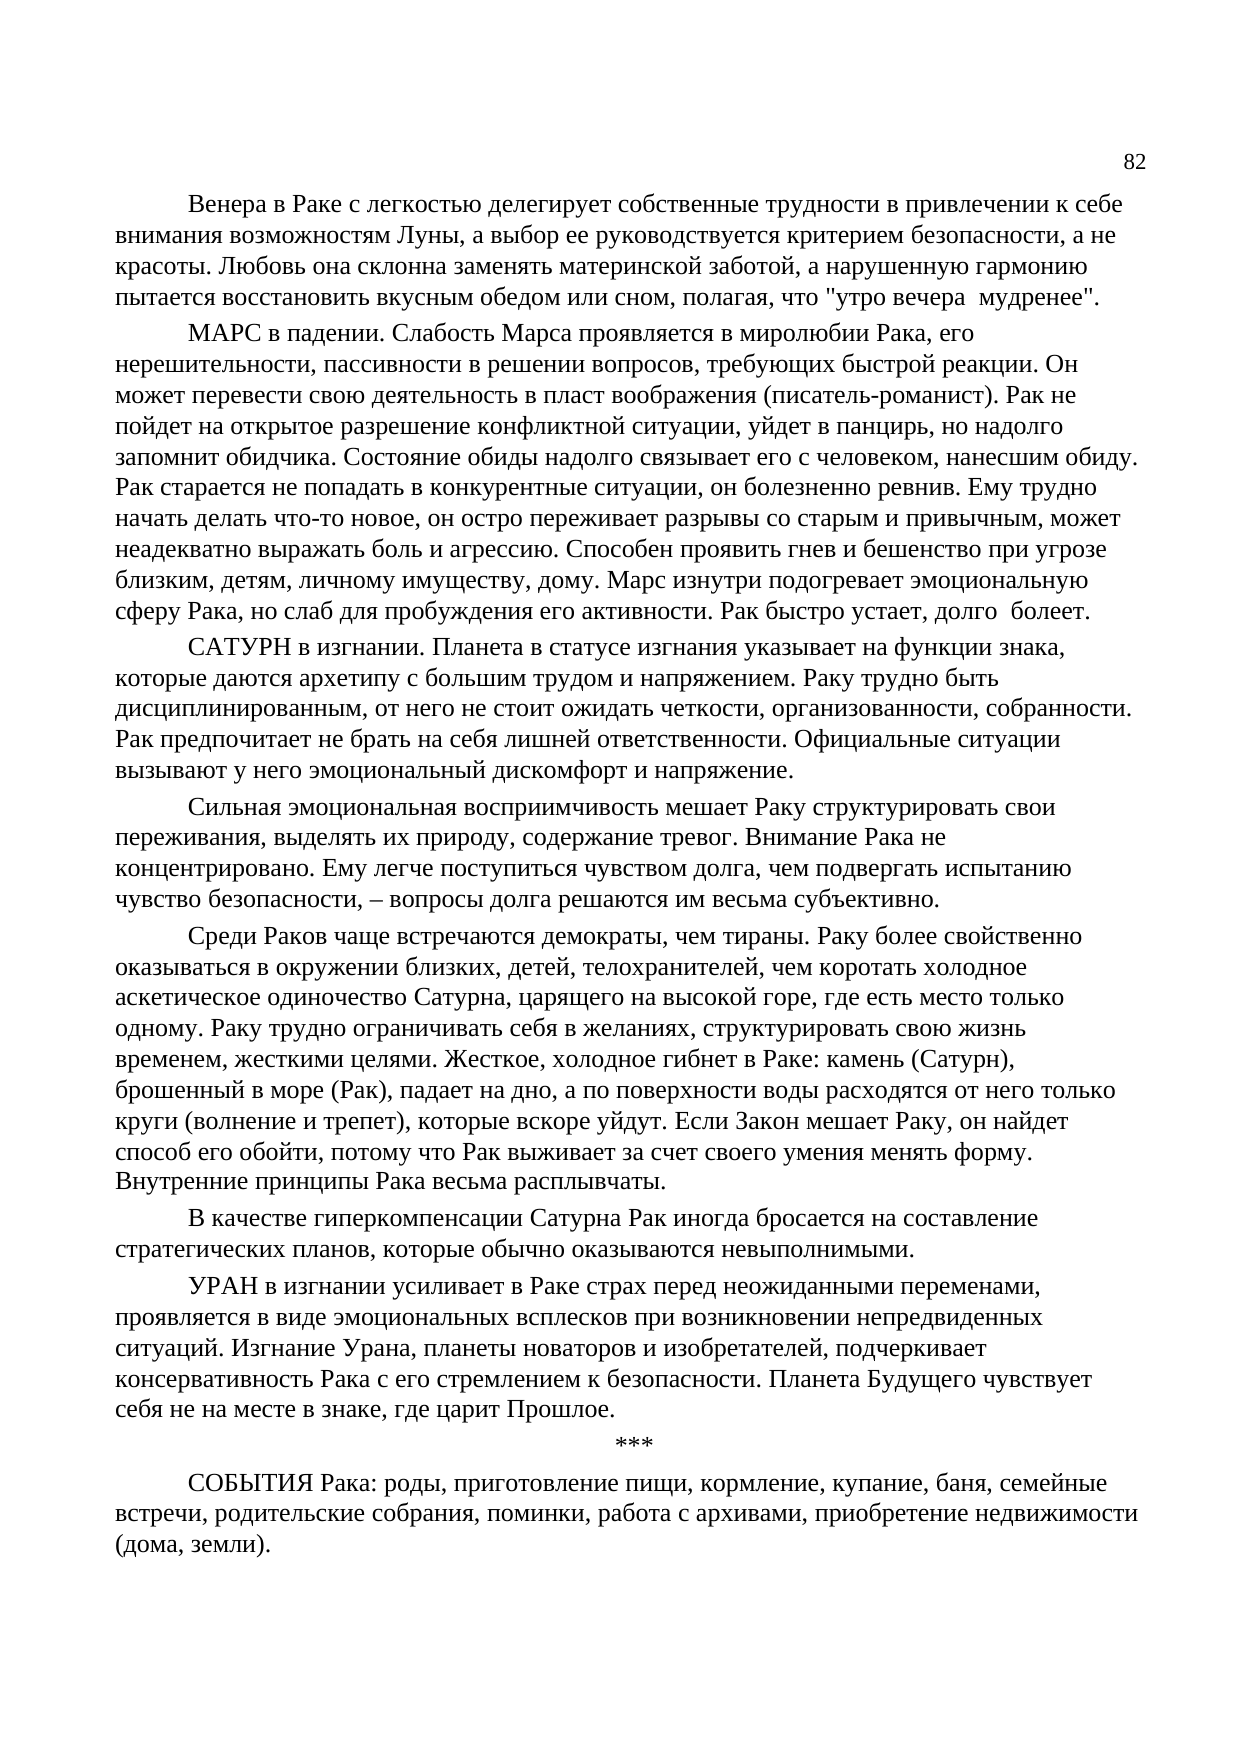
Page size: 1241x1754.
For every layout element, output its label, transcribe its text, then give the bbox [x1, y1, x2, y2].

text Среди Раков чаще встречаются демократы, чем тираны. Раку более свойственно оказываться в окружении близких, детей, телохранителей, чем коротать холодное аскетическое одиночество Сатурна, царящего на высокой горе, где есть место только одному. Раку трудно ограничивать себя в желаниях, структурировать свою жизнь временем, жесткими целями. Жесткое, холодное гибнет в Раке: камень (Сатурн), брошенный в море (Рак), падает на дно, а по поверхности воды расходятся от него только круги (волнение и трепет), которые вскоре уйдут. Если Закон мешает Раку, он найдет способ его обойти, потому что Рак выживает за счет своего умения менять форму. [115, 920, 1136, 1166]
text В качестве гиперкомпенсации Сатурна Рак иногда бросается на составление стратегических планов, которые обычно оказываются невыполнимыми. [115, 1202, 1165, 1263]
text *** [614, 1430, 1165, 1460]
text Сильная эмоциональная восприимчивость мешает Раку структурировать свои переживания, выделять их природу, содержание тревог. Внимание Рака не концентрировано. Ему легче поступиться чувством долга, чем подвергать испытанию чувство безопасности, – вопросы долга решаются им весьма субъективно. [115, 791, 1136, 913]
text МАРС в падении. Слабость Марса проявляется в миролюбии Рака, его нерешительности, пассивности в решении вопросов, требующих быстрой реакции. Он может перевести свою деятельность в пласт воображения (писатель-романист). Рак не пойдет на открытое разрешение конфликтной ситуации, уйдет в панцирь, но надолго запомнит обидчика. Состояние обиды надолго связывает его с человеком, нанесшим обиду. Рак старается не попадать в конкурентные ситуации, он болезненно ревнив. Ему трудно начать делать что-то новое, он остро переживает разрывы со старым и привычным, может неадекватно выражать боль и агрессию. Способен проявить гнев и бешенство при угрозе близким, детям, личному имуществу, дому. Марс изнутри подогревает эмоциональную сферу Рака, но слаб для пробуждения его активности. Рак быстро устает, долго болеет. [115, 317, 1146, 625]
text Внутренние принципы Рака весьма расплывчаты. [115, 1166, 1165, 1196]
text УРАН в изгнании усиливает в Раке страх перед неожиданными переменами, проявляется в виде эмоциональных всплесков при возникновении непредвиденных ситуаций. Изгнание Урана, планеты новаторов и изобретателей, подчеркивает консервативность Рака с его стремлением к безопасности. Планета Будущего чувствует себя не на месте в знаке, где царит Прошлое. [115, 1270, 1136, 1423]
text САТУРН в изгнании. Планета в статусе изгнания указывает на функции знака, которые даются архетипу с большим трудом и напряжением. Раку трудно быть дисциплинированным, от него не стоит ожидать четкости, организованности, собранности. Рак предпочитает не брать на себя лишней ответственности. Официальные ситуации вызывают у него эмоциональный дискомфорт и напряжение. [115, 631, 1143, 784]
text СОБЫТИЯ Рака: роды, приготовление пищи, кормление, купание, баня, семейные встречи, родительские собрания, поминки, работа с архивами, приобретение недвижимости (дома, земли). [115, 1467, 1165, 1558]
text Венера в Раке с легкостью делегирует собственные трудности в привлечении к себе внимания возможностям Луны, а выбор ее руководствуется критерием безопасности, а не красоты. Любовь она склонна заменять материнской заботой, а нарушенную гармонию пытается восстановить вкусным обедом или сном, полагая, что "утро вечера мудренее". [115, 188, 1165, 311]
